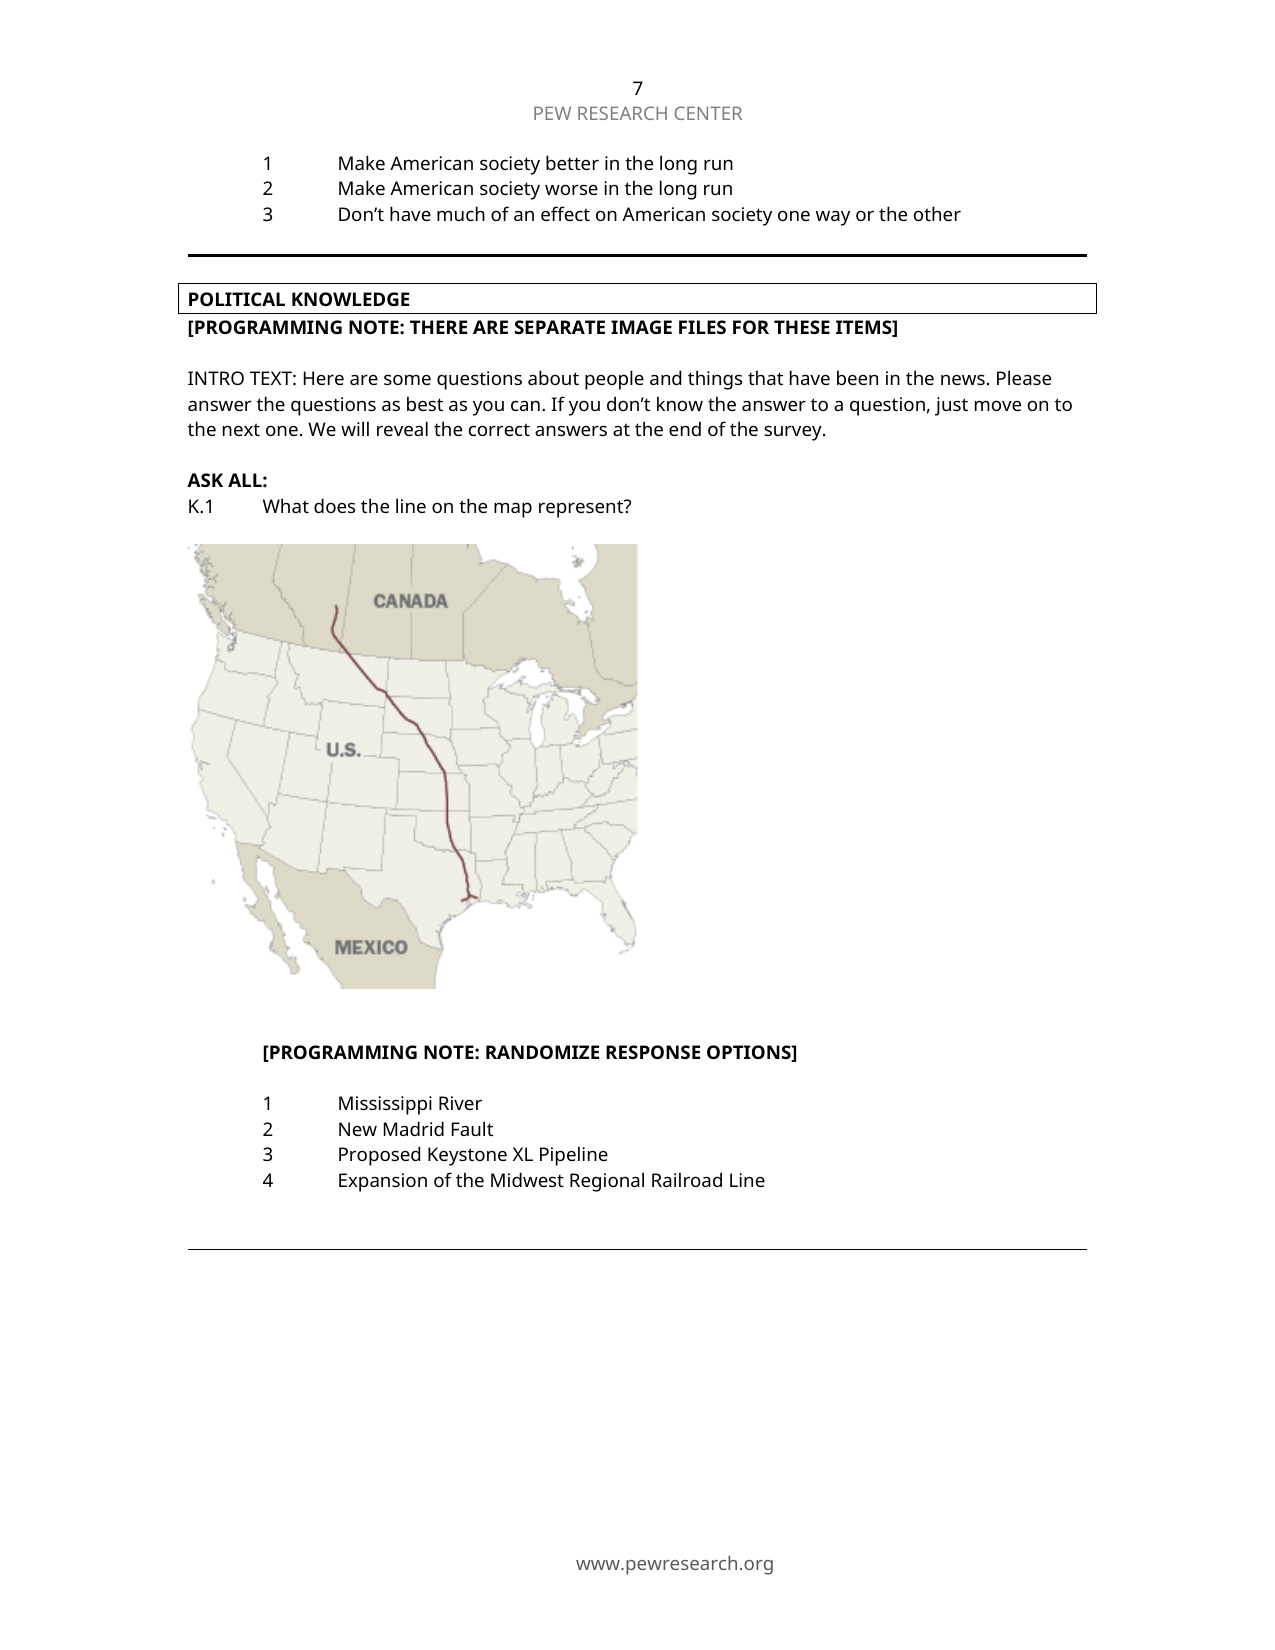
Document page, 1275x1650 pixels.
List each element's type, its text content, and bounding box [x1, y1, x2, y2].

text ASK ALL: [187, 468, 1087, 493]
text [PROGRAMMING NOTE: RANDOMIZE RESPONSE OPTIONS] [187, 1039, 1087, 1065]
text INTRO TEXT: Here are some questions about people and things that have been in the news. Please answer the questions as best as you can. If you don’t know the answer to a question, just move on to the next one. We will reveal the correct answers at the end of the survey. [187, 366, 1087, 442]
text 2 New Madrid Fault [187, 1116, 1087, 1141]
text POLITICAL KNOWLEDGE [179, 284, 1096, 313]
text 3 Proposed Keystone XL Pipeline [262, 1141, 1087, 1167]
text K.1 What does the line on the map represent? [187, 493, 1087, 519]
picture [187, 544, 638, 989]
text 3 Don’t have much of an effect on American society one way or the other [262, 201, 1087, 227]
text [PROGRAMMING NOTE: THERE ARE SEPARATE IMAGE FILES FOR THESE ITEMS] [187, 314, 1087, 340]
text 1 Mississippi River [262, 1090, 1087, 1116]
text 2 Make American society worse in the long run [262, 176, 1087, 201]
text 1 Make American society better in the long run [262, 150, 1087, 176]
text 4 Expansion of the Midwest Regional Railroad Line [187, 1167, 1087, 1192]
